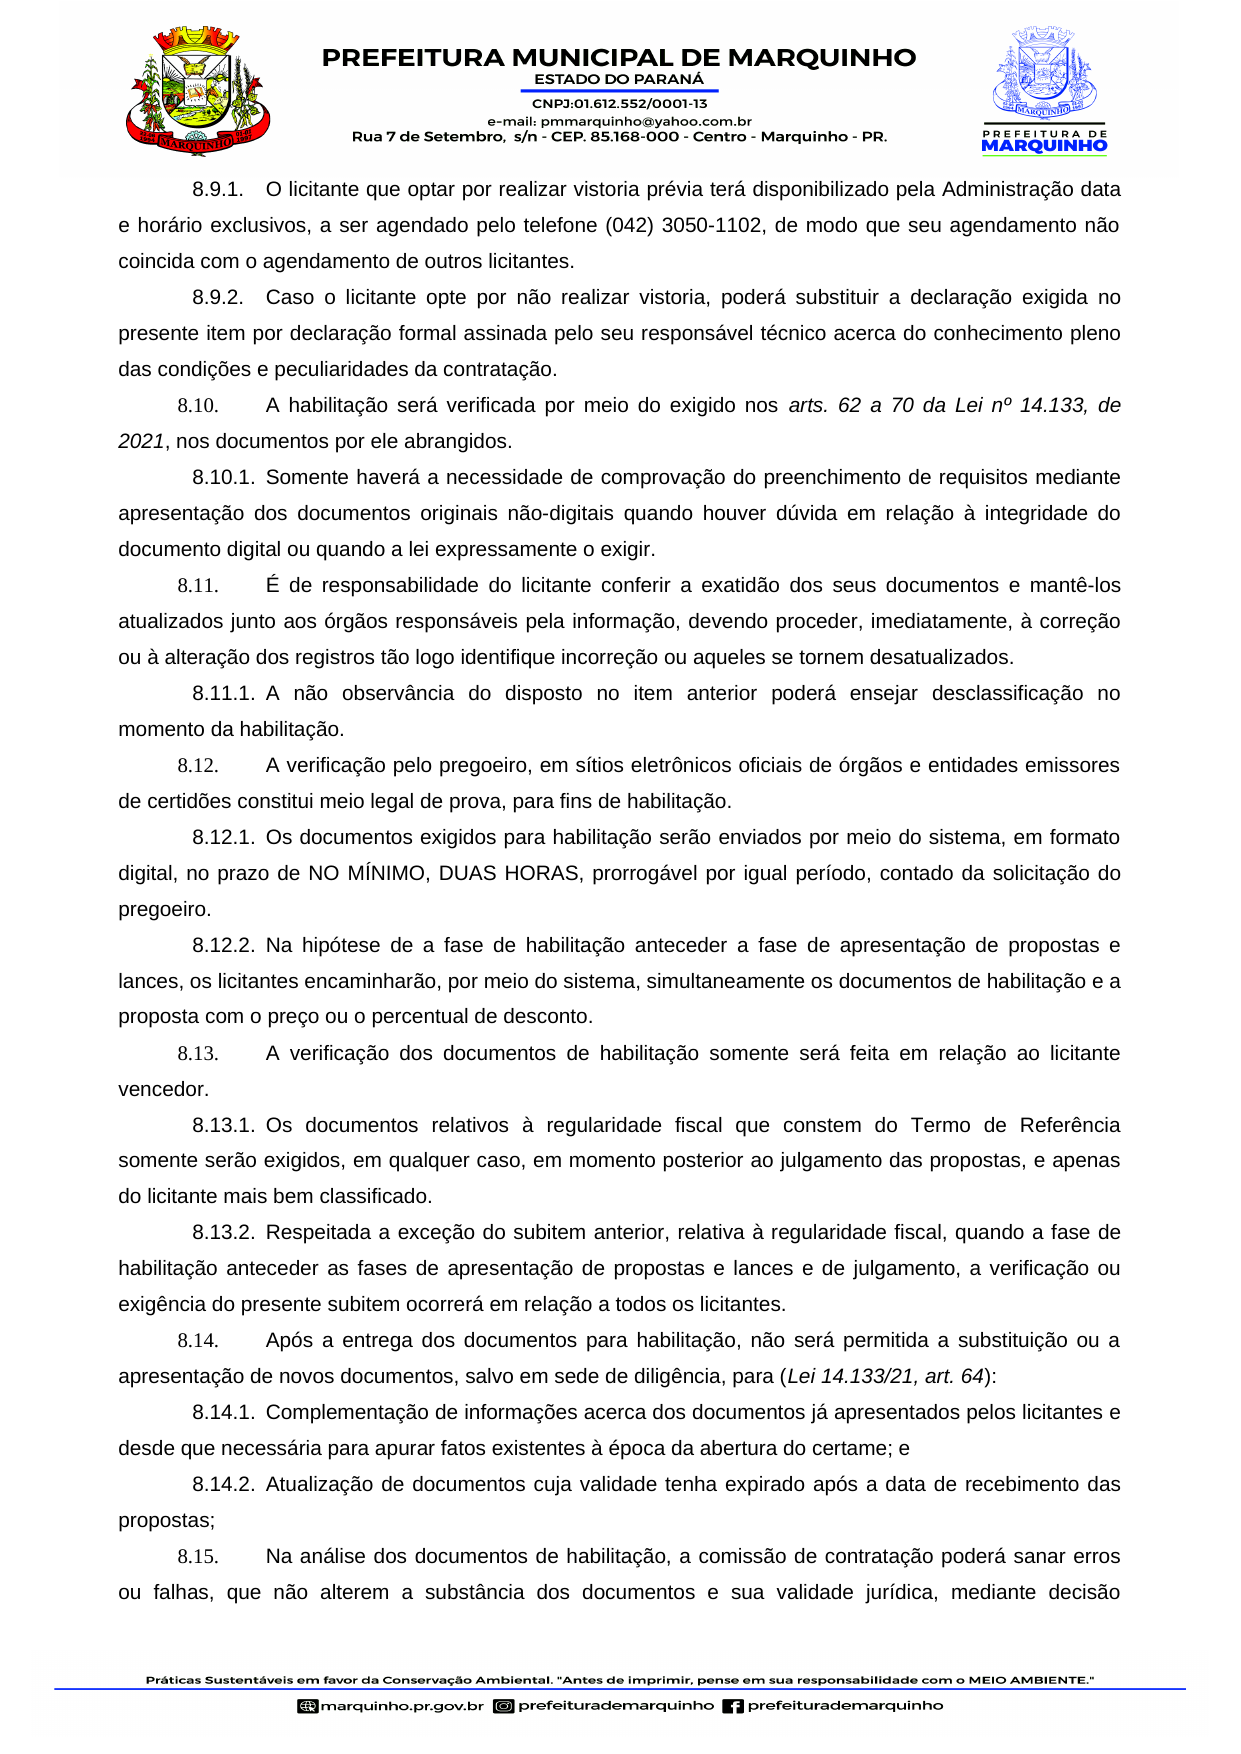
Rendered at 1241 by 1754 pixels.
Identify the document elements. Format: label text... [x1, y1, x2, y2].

text A verificação dos documentos de habilitação somente será feita em relação ao licitante vencedor. [118, 1040, 1122, 1100]
text Os documentos exigidos para habilitação serão enviados por meio do sistema, em formato digital, no prazo de NO MÍNIMO, DUAS HORAS, prorrogável por igual período, contado da solicitação do pregoeiro. [118, 825, 1122, 921]
text Caso o licitante opte por não realizar vistoria, poderá substituir a declaração exigida no presente item por declaração formal assinada pelo seu responsável técnico acerca do conhecimento pleno das condições e peculiaridades da contratação. [118, 285, 1122, 381]
text É de responsabilidade do licitante conferir a exatidão dos seus documentos e mantê-los atualizados junto aos órgãos responsáveis pela informação, devendo proceder, imediatamente, à correção ou à alteração dos registros tão logo identifique incorreção ou aqueles se tornem desatualizados. [118, 573, 1122, 669]
text A não observância do disposto no item anterior poderá ensejar desclassificação no momento da habilitação. [118, 681, 1122, 741]
picture [30, 1650, 1210, 1737]
text Somente haverá a necessidade de comprovação do preenchimento de requisitos mediante apresentação dos documentos originais não-digitais quando houver dúvida em relação à integridade do documento digital ou quando a lei expressamente o exigir. [118, 465, 1122, 561]
text Respeitada a exceção do subitem anterior, relativa à regularidade fiscal, quando a fase de habilitação anteceder as fases de apresentação de propostas e lances e de julgamento, a verificação ou exigência do presente subitem ocorrerá em relação a todos os licitantes. [118, 1220, 1122, 1316]
text Atualização de documentos cuja validade tenha expirado após a data de recebimento das propostas; [118, 1472, 1122, 1532]
text Na hipótese de a fase de habilitação anteceder a fase de apresentação de propostas e lances, os licitantes encaminharão, por meio do sistema, simultaneamente os documentos de habilitação e a proposta com o preço ou o percentual de desconto. [118, 932, 1122, 1028]
text A habilitação será verificada por meio do exigido nos arts. 62 a 70 da Lei nº 14.133, de 2021, nos documentos por ele abrangidos. [118, 393, 1122, 453]
text O licitante que optar por realizar vistoria prévia terá disponibilizado pela Administração data e horário exclusivos, a ser agendado pelo telefone (042) 3050-1102, de modo que seu agendamento não coincida com o agendamento de outros licitantes. [118, 177, 1122, 273]
text Complementação de informações acerca dos documentos já apresentados pelos licitantes e desde que necessária para apurar fatos existentes à época da abertura do certame; e [118, 1400, 1122, 1460]
picture [59, 1, 1179, 178]
text Os documentos relativos à regularidade fiscal que constem do Termo de Referência somente serão exigidos, em qualquer caso, em momento posterior ao julgamento das propostas, e apenas do licitante mais bem classificado. [118, 1112, 1122, 1208]
text A verificação pelo pregoeiro, em sítios eletrônicos oficiais de órgãos e entidades emissores de certidões constitui meio legal de prova, para fins de habilitação. [118, 753, 1122, 813]
text Após a entrega dos documentos para habilitação, não será permitida a substituição ou a apresentação de novos documentos, salvo em sede de diligência, para (Lei 14.133/21, art. 64): [118, 1328, 1122, 1388]
